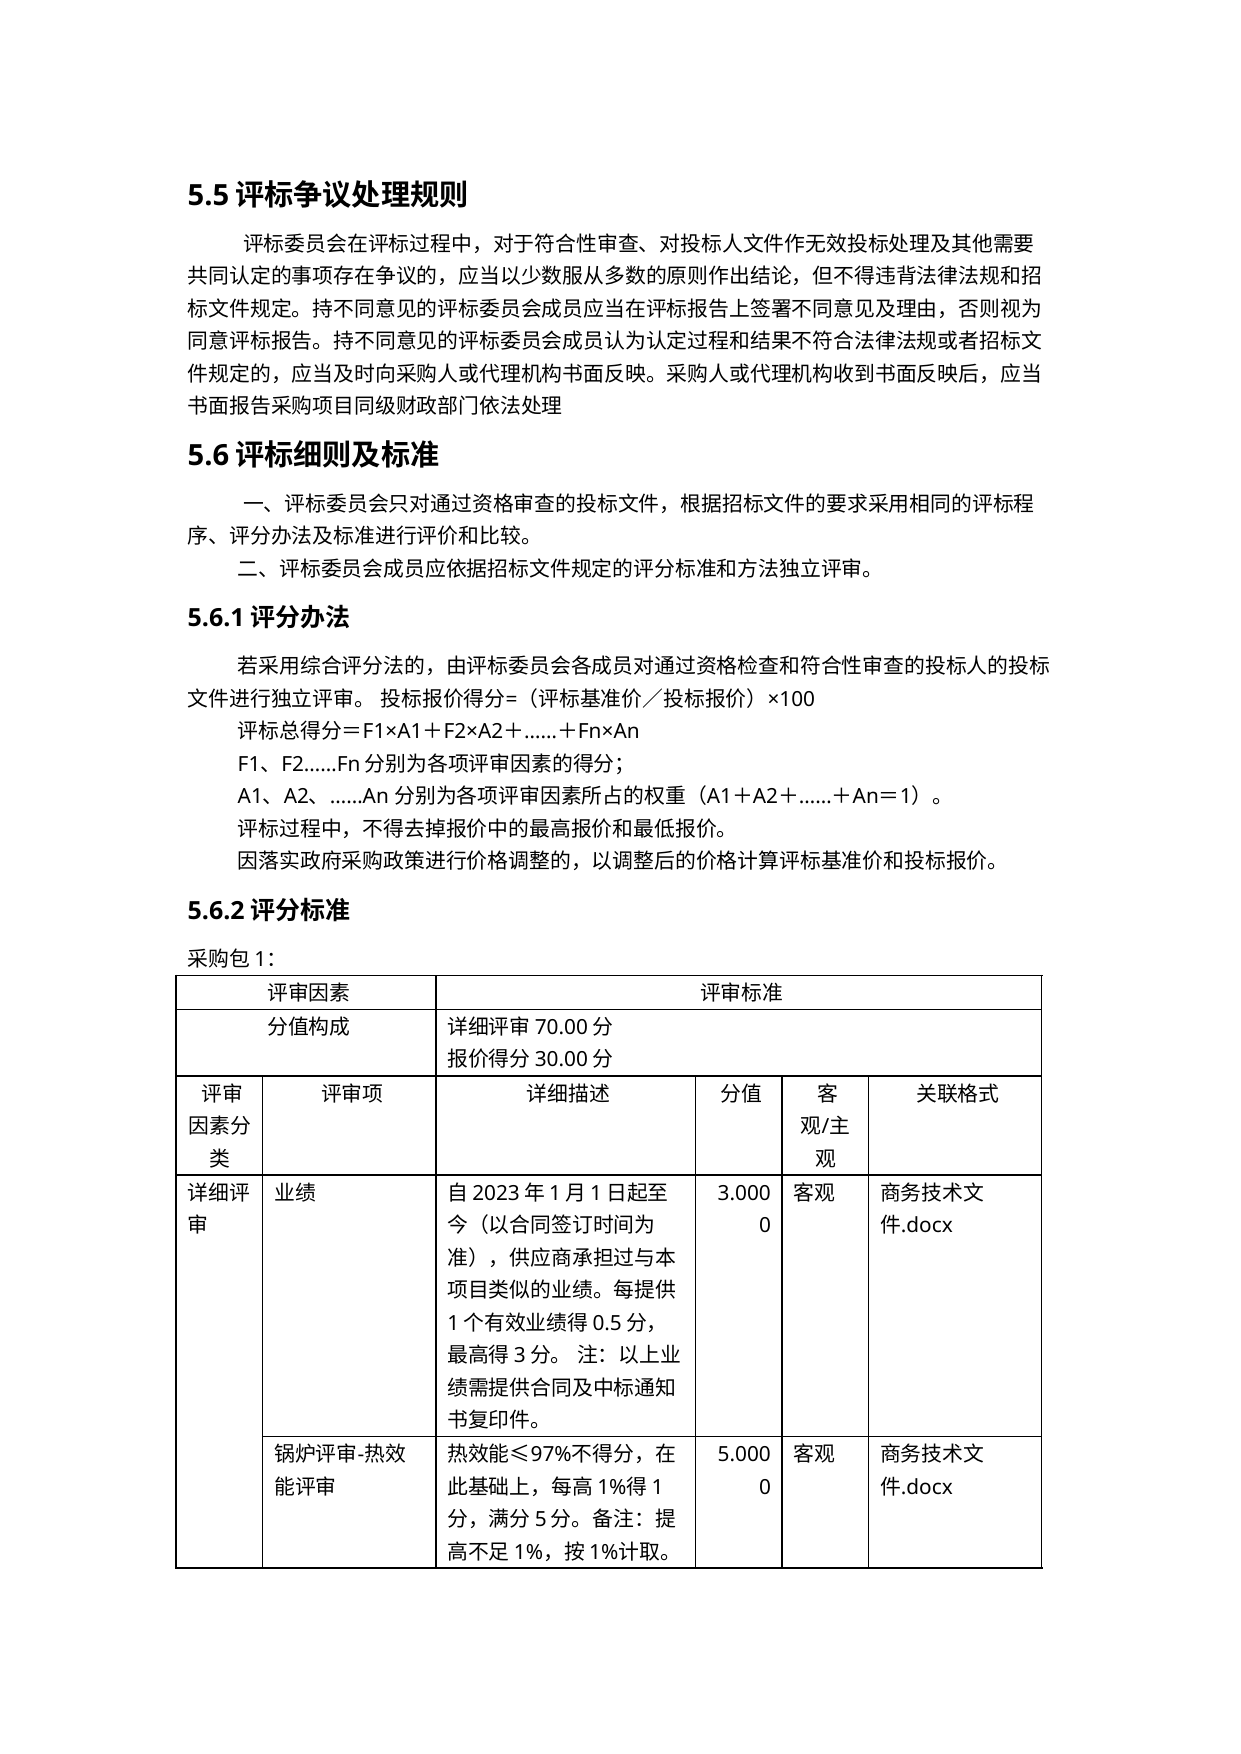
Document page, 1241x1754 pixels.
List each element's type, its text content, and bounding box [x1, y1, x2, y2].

table_header 评审因素 [177, 976, 435, 1008]
text 二、评标委员会成员应依据招标文件规定的评分标准和方法独立评审。 [187, 552, 1053, 584]
text A1、A2、……An 分别为各项评审因素所占的权重（A1＋A2＋……＋An＝1）。 [187, 779, 1053, 812]
text 采购包1： [187, 942, 1053, 974]
table_cell 客观 [783, 1437, 868, 1567]
text F1、F2……Fn分别为各项评审因素的得分； [187, 747, 1053, 779]
table_cell 评审项 [263, 1077, 435, 1174]
text 5.6评标细则及标准 [187, 422, 1053, 487]
text 评标总得分＝F1×A1＋F2×A2＋……＋Fn×An [187, 714, 1053, 747]
table_header 评审标准 [437, 976, 1041, 1008]
table_cell 热效能≤97%不得分，在此基础上，每高1%得1分，满分5分。备注：提高不足1%，按1%计取。 [437, 1437, 695, 1567]
table_cell 锅炉评审-热效能评审 [263, 1437, 435, 1567]
table_cell 5.0000 [696, 1437, 781, 1567]
table_cell 客观 [783, 1176, 868, 1436]
table_cell 商务技术文件.docx [869, 1176, 1041, 1436]
text 一、评标委员会只对通过资格审查的投标文件，根据招标文件的要求采用相同的评标程序、评分办法及标准进行评价和比较。 [187, 487, 1053, 552]
text 若采用综合评分法的，由评标委员会各成员对通过资格检查和符合性审查的投标人的投标文件进行独立评审。 投标报价得分=（评标基准价／投标报价）×100 [187, 649, 1053, 714]
table_cell 业绩 [263, 1176, 435, 1436]
table_cell 分值 [696, 1077, 781, 1174]
text 评标委员会在评标过程中，对于符合性审查、对投标人文件作无效投标处理及其他需要共同认定的事项存在争议的，应当以少数服从多数的原则作出结论，但不得违背法律法规和招标文件规定。持不同意见的评标委员会成员应当在评标报告上签署不同意见及理由，否则视为同意评标报告。持不同意见的评标委员会成员认为认定过程和结果不符合法律法规或者招标文件规定的，应当及时向采购人或代理机构书面反映。采购人或代理机构收到书面反映后，应当书面报告采购项目同级财政部门依法处理 [187, 227, 1053, 422]
text 5.6.2评分标准 [187, 877, 1053, 942]
text 因落实政府采购政策进行价格调整的，以调整后的价格计算评标基准价和投标报价。 [187, 844, 1053, 877]
table_cell 详细评审70.00分 报价得分30.00分 [437, 1010, 1041, 1075]
text 5.5评标争议处理规则 [187, 162, 1053, 227]
table_cell 3.0000 [696, 1176, 781, 1436]
table_cell 关联格式 [869, 1077, 1041, 1174]
text 5.6.1评分办法 [187, 584, 1053, 649]
text 评标过程中，不得去掉报价中的最高报价和最低报价。 [187, 812, 1053, 844]
table_cell 客观/主观 [783, 1077, 868, 1174]
table_cell 商务技术文件.docx [869, 1437, 1041, 1567]
table_cell 分值构成 [177, 1010, 435, 1075]
table_cell 详细评审 [177, 1176, 262, 1567]
table_cell 自2023年1月1日起至今（以合同签订时间为准），供应商承担过与本项目类似的业绩。每提供1个有效业绩得0.5分，最高得3分。 注：以上业绩需提供合同及中标通知书复印件。 [437, 1176, 695, 1436]
table_cell 评审因素分类 [177, 1077, 262, 1174]
table_cell 详细描述 [437, 1077, 695, 1174]
